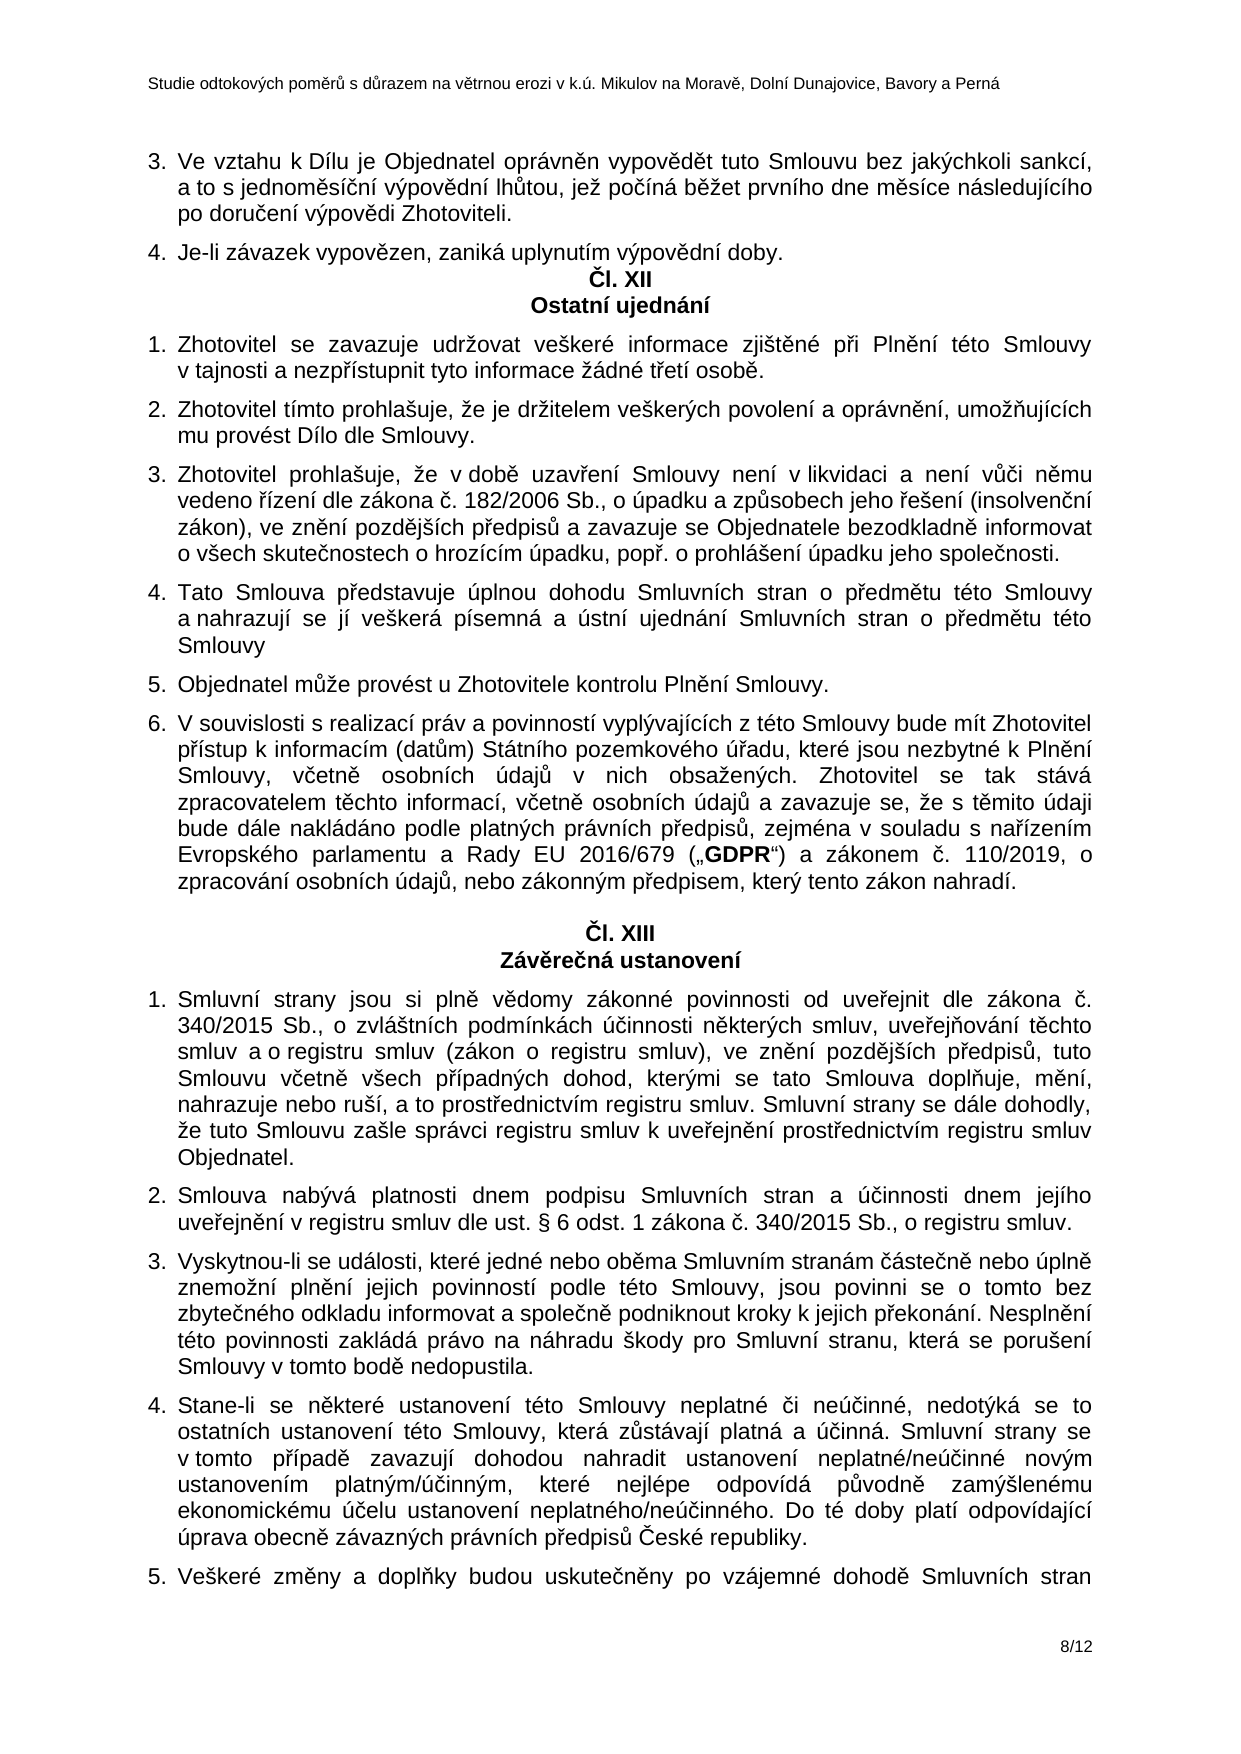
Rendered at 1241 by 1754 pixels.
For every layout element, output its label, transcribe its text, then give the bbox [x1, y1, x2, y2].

text Čl. XII Ostatní ujednání [148, 266, 1093, 318]
list Stane-li se některé ustanovení této Smlouvy neplatné či neúčinné, nedotýká se to ostatních ustanovení této Smlouvy, která zůstávají platná a účinná. Smluvní strany se v tomto případě zavazují dohodou nahradit ustanovení neplatné/neúčinné novým ustanovením platným/účinným, které nejlépe odpovídá původně zamýšlenému ekonomickému účelu ustanovení neplatného/neúčinného. Do té doby platí odpovídající úprava obecně závazných právních předpisů České republiky. [148, 1392, 1093, 1550]
list Je-li závazek vypovězen, zaniká uplynutím výpovědní doby. [148, 239, 1093, 266]
list Tato Smlouva představuje úplnou dohodu Smluvních stran o předmětu této Smlouvy a nahrazují se jí veškerá písemná a ústní ujednání Smluvních stran o předmětu této Smlouvy [148, 579, 1093, 658]
list Smluvní strany jsou si plně vědomy zákonné povinnosti od uveřejnit dle zákona č. 340/2015 Sb., o zvláštních podmínkách účinnosti některých smluv, uveřejňování těchto smluv a o registru smluv (zákon o registru smluv), ve znění pozdějších předpisů, tuto Smlouvu včetně všech případných dohod, kterými se tato Smlouva doplňuje, mění, nahrazuje nebo ruší, a to prostřednictvím registru smluv. Smluvní strany se dále dohodly, že tuto Smlouvu zašle správci registru smluv k uveřejnění prostřednictvím registru smluv Objednatel. [148, 986, 1093, 1170]
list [148, 1563, 1093, 1589]
list Zhotovitel prohlašuje, že v době uzavření Smlouvy není v likvidaci a není vůči němu vedeno řízení dle zákona č. 182/2006 Sb., o úpadku a způsobech jeho řešení (insolvenční zákon), ve znění pozdějších předpisů a zavazuje se Objednatele bezodkladně informovat o všech skutečnostech o hrozícím úpadku, popř. o prohlášení úpadku jeho společnosti. [148, 461, 1093, 567]
list Zhotovitel tímto prohlašuje, že je držitelem veškerých povolení a oprávnění, umožňujících mu provést Dílo dle Smlouvy. [148, 396, 1093, 449]
list Vyskytnou-li se události, které jedné nebo oběma Smluvním stranám částečně nebo úplně znemožní plnění jejich povinností podle této Smlouvy, jsou povinni se o tomto bez zbytečného odkladu informovat a společně podniknout kroky k jejich překonání. Nesplnění této povinnosti zakládá právo na náhradu škody pro Smluvní stranu, která se porušení Smlouvy v tomto bodě nedopustila. [148, 1248, 1093, 1379]
list Zhotovitel se zavazuje udržovat veškeré informace zjištěné při Plnění této Smlouvy v tajnosti a nezpřístupnit tyto informace žádné třetí osobě. [148, 331, 1093, 383]
list V souvislosti s realizací práv a povinností vyplývajících z této Smlouvy bude mít Zhotovitel přístup k informacím (datům) Státního pozemkového úřadu, které jsou nezbytné k Plnění Smlouvy, včetně osobních údajů v nich obsažených. Zhotovitel se tak stává zpracovatelem těchto informací, včetně osobních údajů a zavazuje se, že s těmito údaji bude dále nakládáno podle platných právních předpisů, zejména v souladu s nařízením Evropského parlamentu a Rady EU 2016/679 („GDPR“) a zákonem č. 110/2019, o zpracování osobních údajů, nebo zákonným předpisem, který tento zákon nahradí. [148, 709, 1093, 894]
list Ve vztahu k Dílu je Objednatel oprávněn vypovědět tuto Smlouvu bez jakýchkoli sankcí, a to s jednoměsíční výpovědní lhůtou, jež počíná běžet prvního dne měsíce následujícího po doručení výpovědi Zhotoviteli. [148, 148, 1093, 227]
text Čl. XIII Závěrečná ustanovení [148, 920, 1093, 973]
list Objednatel může provést u Zhotovitele kontrolu Plnění Smlouvy. [148, 671, 1093, 697]
list Smlouva nabývá platnosti dnem podpisu Smluvních stran a účinnosti dnem jejího uveřejnění v registru smluv dle ust. § 6 odst. 1 zákona č. 340/2015 Sb., o registru smluv. [148, 1182, 1093, 1235]
